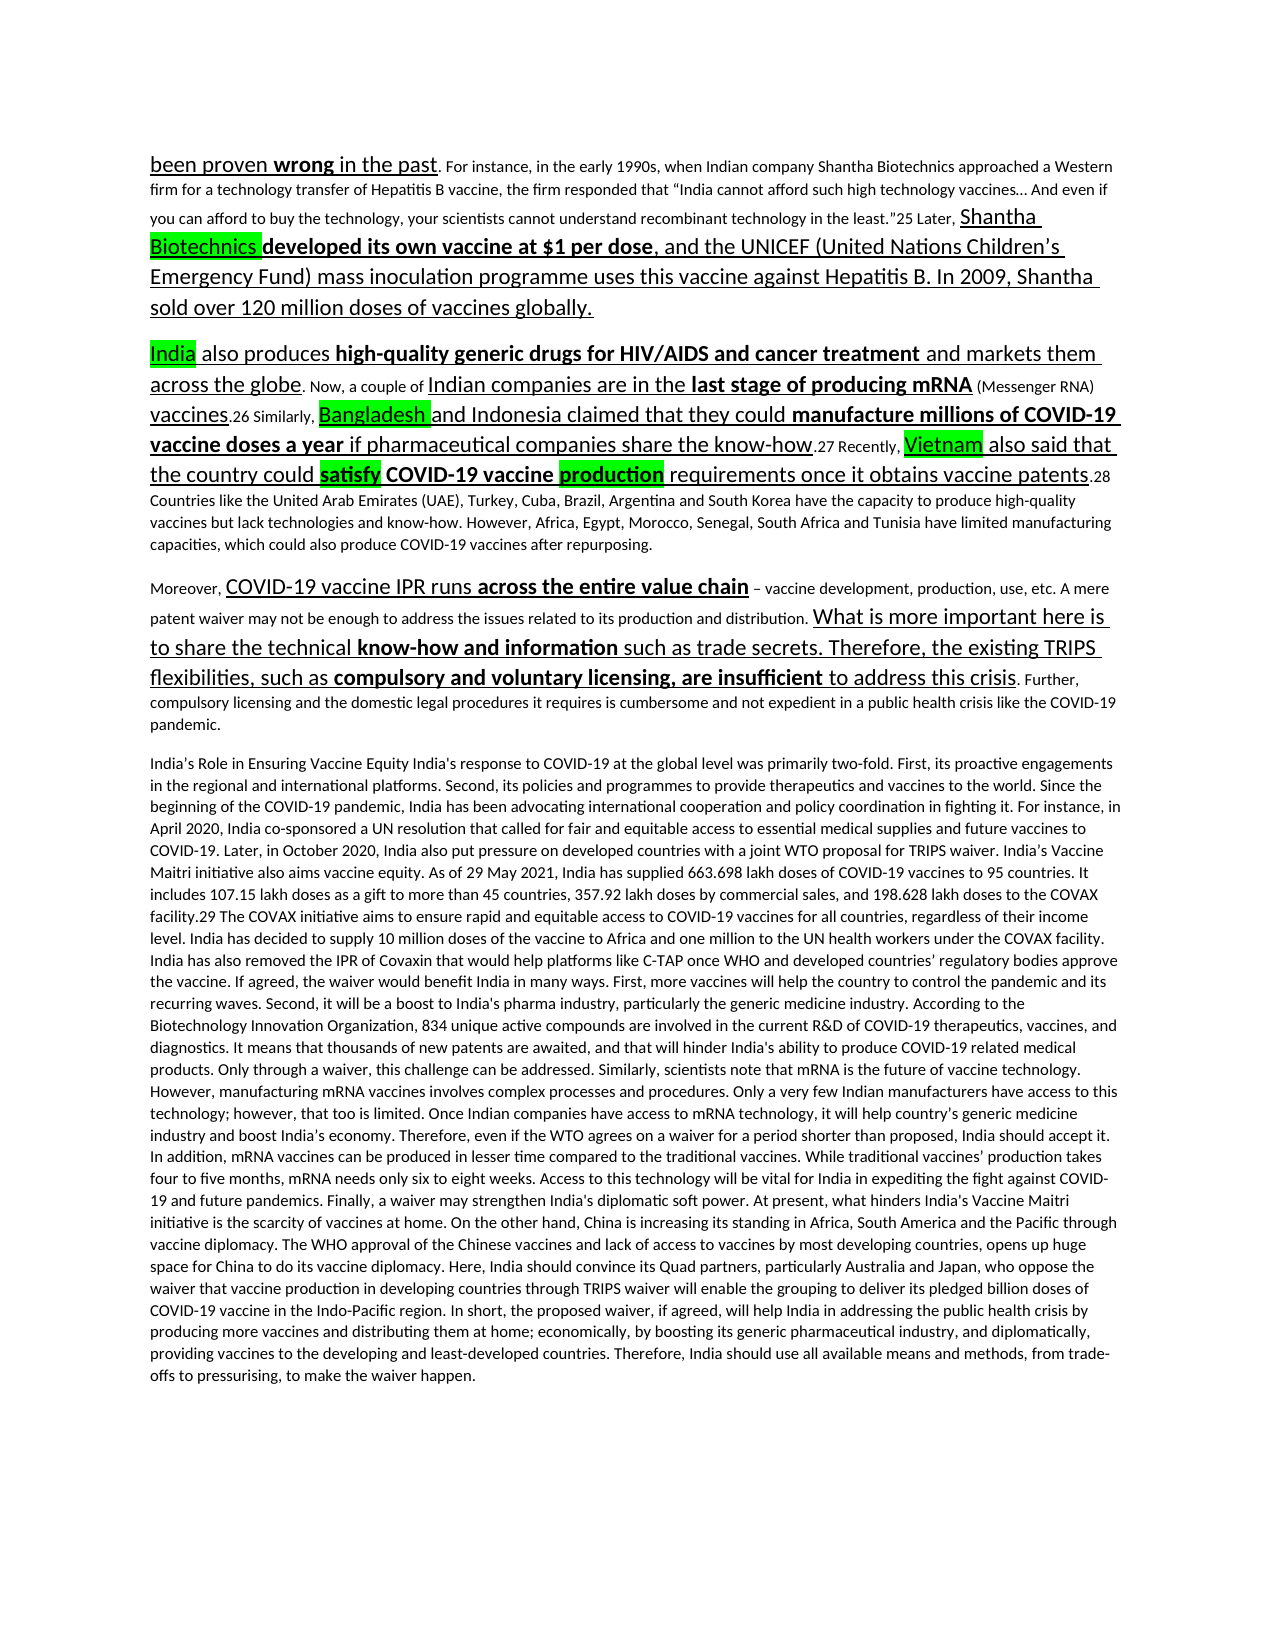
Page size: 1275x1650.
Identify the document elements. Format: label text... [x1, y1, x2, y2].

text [150, 150, 1125, 321]
text India’s Role in Ensuring Vaccine Equity India's response to COVID-19 at the global level was primarily two-fold. First, its proactive engagements in the regional and international platforms. Second, its policies and programmes to provide therapeutics and vaccines to the world. Since the beginning of the COVID-19 pandemic, India has been advocating international cooperation and policy coordination in fighting it. For instance, in April 2020, India co-sponsored a UN resolution that called for fair and equitable access to essential medical supplies and future vaccines to COVID-19. Later, in October 2020, India also put pressure on developed countries with a joint WTO proposal for TRIPS waiver. India’s Vaccine Maitri initiative also aims vaccine equity. As of 29 May 2021, India has supplied 663.698 lakh doses of COVID-19 vaccines to 95 countries. It includes 107.15 lakh doses as a gift to more than 45 countries, 357.92 lakh doses by commercial sales, and 198.628 lakh doses to the COVAX facility.29 The COVAX initiative aims to ensure rapid and equitable access to COVID-19 vaccines for all countries, regardless of their income level. India has decided to supply 10 million doses of the vaccine to Africa and one million to the UN health workers under the COVAX facility. India has also removed the IPR of Covaxin that would help platforms like C-TAP once WHO and developed countries’ regulatory bodies approve the vaccine. If agreed, the waiver would benefit India in many ways. First, more vaccines will help the country to control the pandemic and its recurring waves. Second, it will be a boost to India's pharma industry, particularly the generic medicine industry. According to the Biotechnology Innovation Organization, 834 unique active compounds are involved in the current R&D of COVID-19 therapeutics, vaccines, and diagnostics. It means that thousands of new patents are awaited, and that will hinder India's ability to produce COVID-19 related medical products. Only through a waiver, this challenge can be addressed. Similarly, scientists note that mRNA is the future of vaccine technology. However, manufacturing mRNA vaccines involves complex processes and procedures. Only a very few Indian manufacturers have access to this technology; however, that too is limited. Once Indian companies have access to mRNA technology, it will help country’s generic medicine industry and boost India’s economy. Therefore, even if the WTO agrees on a waiver for a period shorter than proposed, India should accept it. In addition, mRNA vaccines can be produced in lesser time compared to the traditional vaccines. While traditional vaccines’ production takes four to five months, mRNA needs only six to eight weeks. Access to this technology will be vital for India in expediting the fight against COVID-19 and future pandemics. Finally, a waiver may strengthen India's diplomatic soft power. At present, what hinders India's Vaccine Maitri initiative is the scarcity of vaccines at home. On the other hand, China is increasing its standing in Africa, South America and the Pacific through vaccine diplomacy. The WHO approval of the Chinese vaccines and lack of access to vaccines by most developing countries, opens up huge space for China to do its vaccine diplomacy. Here, India should convince its Quad partners, particularly Australia and Japan, who oppose the waiver that vaccine production in developing countries through TRIPS waiver will enable the grouping to deliver its pledged billion doses of COVID-19 vaccine in the Indo-Pacific region. In short, the proposed waiver, if agreed, will help India in addressing the public health crisis by producing more vaccines and distributing them at home; economically, by boosting its generic pharmaceutical industry, and diplomatically, providing vaccines to the developing and least-developed countries. Therefore, India should use all available means and methods, from trade-offs to pressurising, to make the waiver happen. [150, 753, 1125, 1386]
text India also produces high-quality generic drugs for HIV/AIDS and cancer treatment and markets them across the globe. Now, a couple of Indian companies are in the last stage of producing mRNA (Messenger RNA) vaccines.26 Similarly, Bangladesh and Indonesia claimed that they could manufacture millions of COVID-19 vaccine doses a year if pharmaceutical companies share the know-how.27 Recently, Vietnam also said that the country could satisfy COVID-19 vaccine production requirements once it obtains vaccine patents.28 Countries like the United Arab Emirates (UAE), Turkey, Cuba, Brazil, Argentina and South Korea have the capacity to produce high-quality vaccines but lack technologies and know-how. However, Africa, Egypt, Morocco, Senegal, South Africa and Tunisia have limited manufacturing capacities, which could also produce COVID-19 vaccines after repurposing. [150, 339, 1125, 554]
text Moreover, COVID-19 vaccine IPR runs across the entire value chain – vaccine development, production, use, etc. A mere patent waiver may not be enough to address the issues related to its production and distribution. What is more important here is to share the technical know-how and information such as trade secrets. Therefore, the existing TRIPS flexibilities, such as compulsory and voluntary licensing, are insufficient to address this crisis. Further, compulsory licensing and the domestic legal procedures it requires is cumbersome and not expedient in a public health crisis like the COVID-19 pandemic. [150, 572, 1125, 735]
